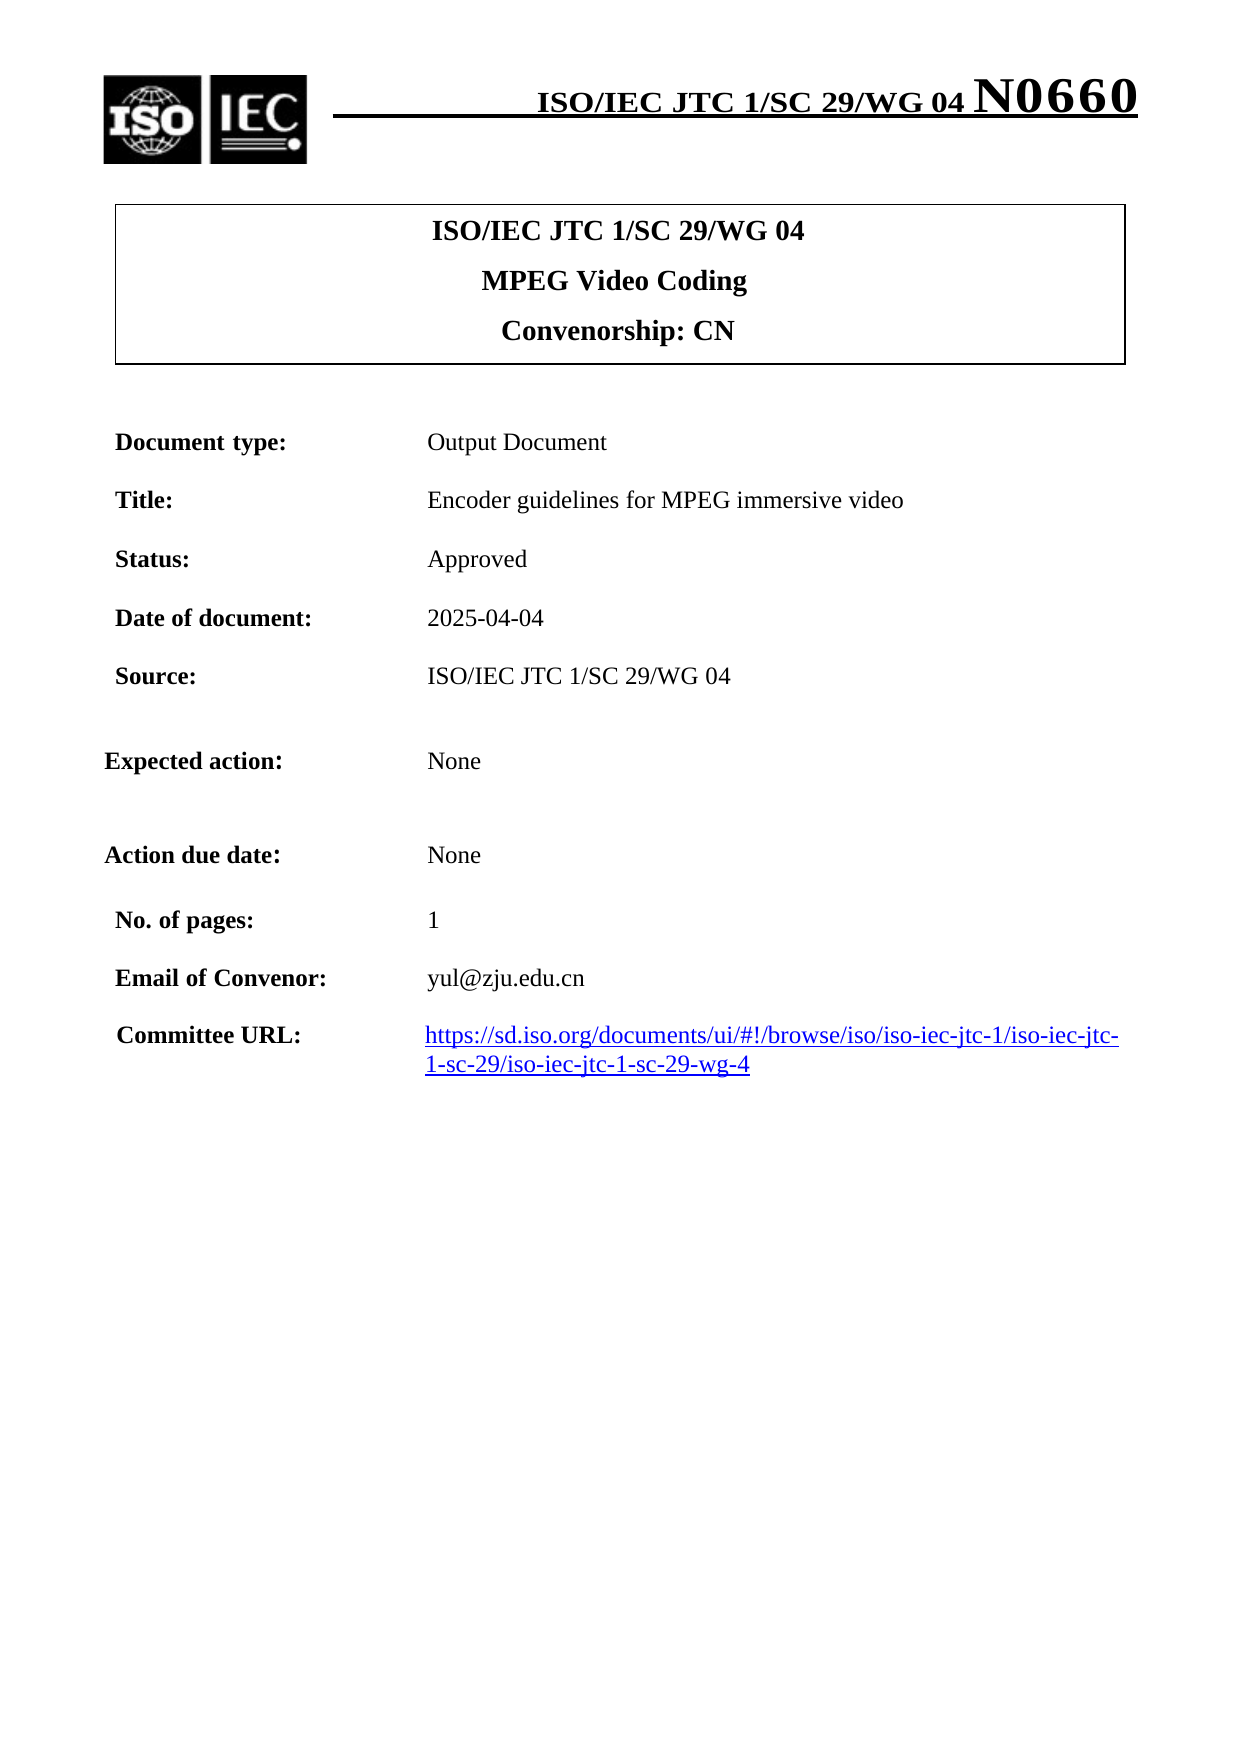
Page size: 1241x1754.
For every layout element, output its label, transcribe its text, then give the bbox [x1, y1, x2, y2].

text Document type: Output Document [115, 427, 1138, 456]
subtitle Expected action: None [104, 743, 1138, 777]
text Title: Encoder guidelines for MPEG immersive video [115, 485, 1116, 513]
text Source: ISO/IEC JTC 1/SC 29/WG 04 [115, 661, 1138, 689]
text Date of document: 2025-04-04 [115, 603, 1138, 632]
title ISO/IEC JTC 1/SC 29/WG 04 N0660 [228, 66, 1138, 123]
subtitle Action due date: None [104, 837, 1138, 870]
picture [103, 75, 308, 164]
text Email of Convenor: yul@zju.edu.cn [115, 963, 1138, 992]
text Status: Approved [115, 544, 1116, 573]
text No. of pages: 1 [115, 905, 1138, 934]
text Committee URL: https://sd.iso.org/documents/ui/#!/browse/iso/iso-iec-jtc-1/iso-iec-jtc-1-sc-29/iso-iec-jtc-1-sc-29-wg-4 [116, 1021, 1138, 1078]
